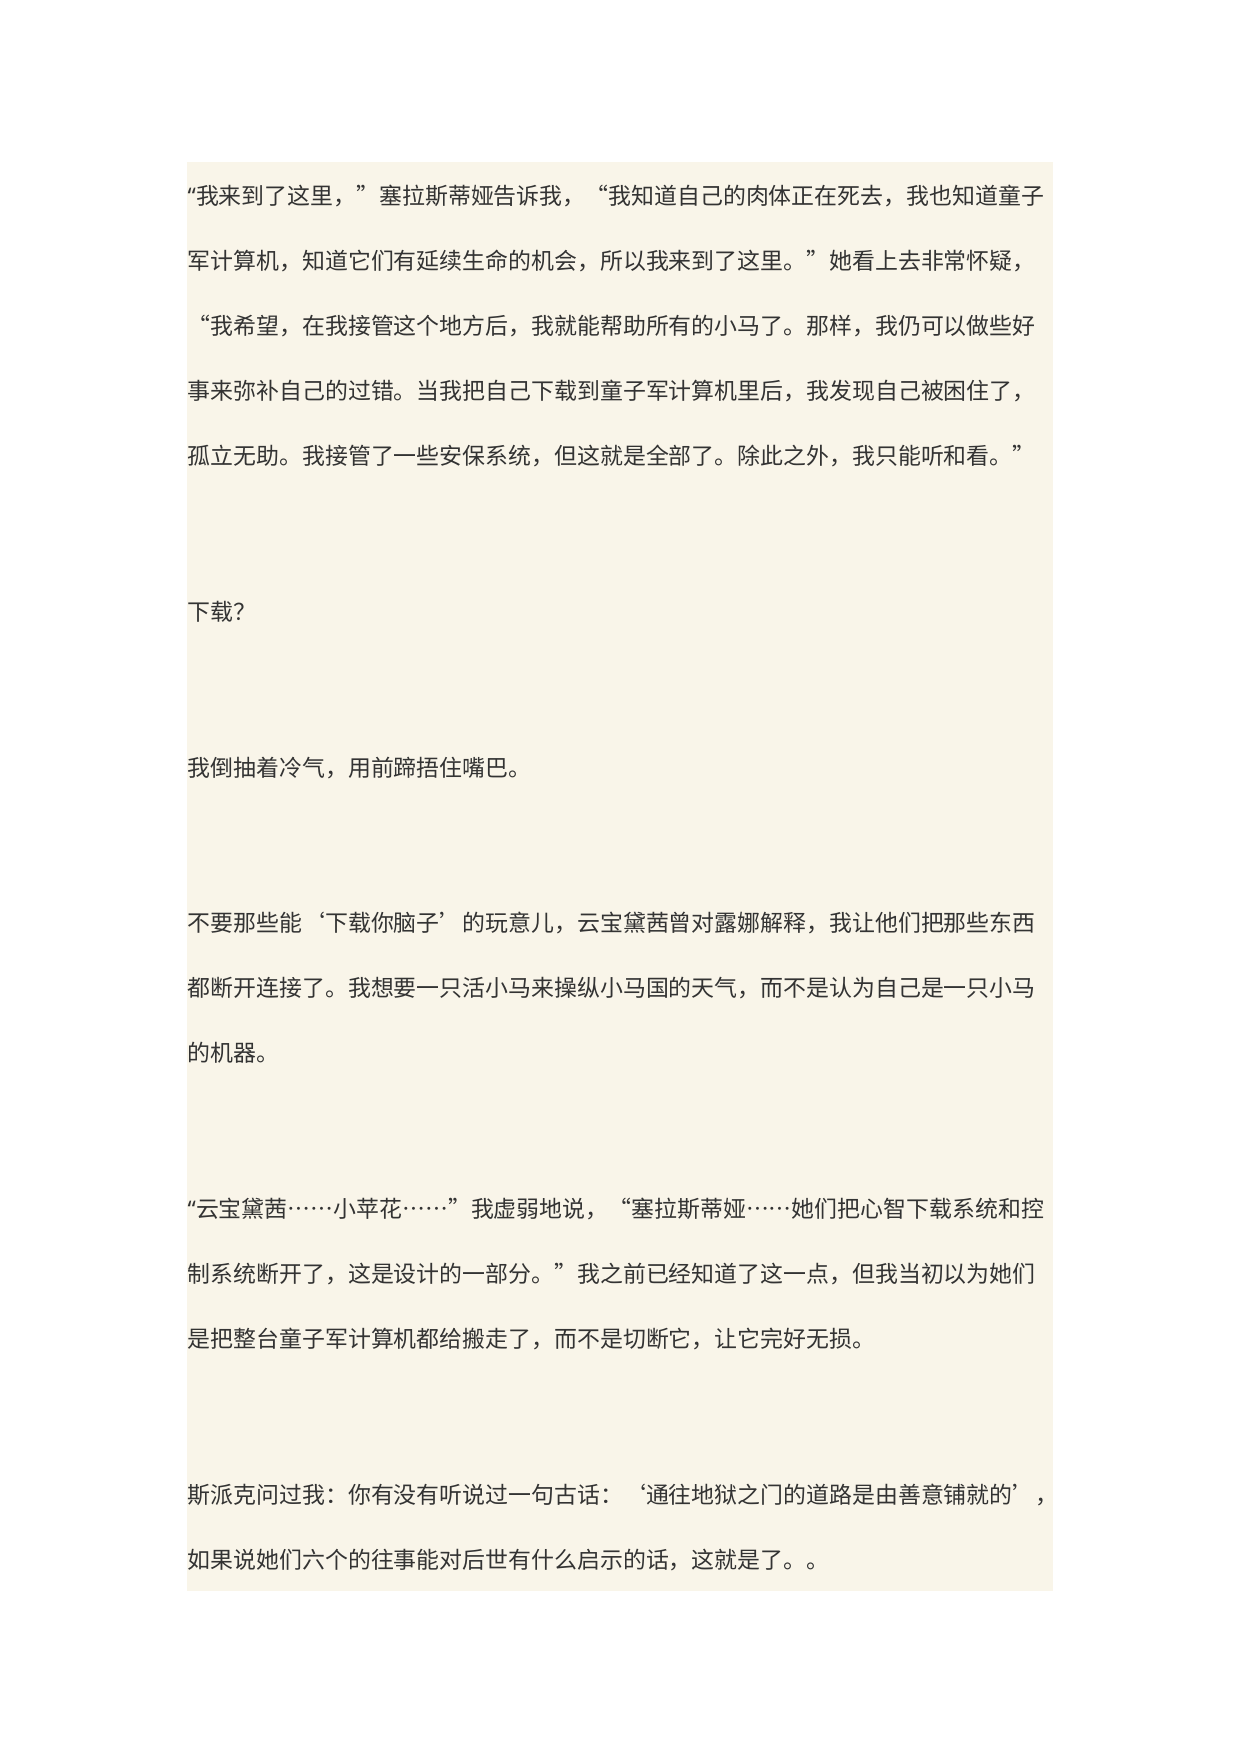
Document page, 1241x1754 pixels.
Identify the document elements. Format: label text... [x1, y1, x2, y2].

text 斯派克问过我：你有没有听说过一句古话：‘通往地狱之门的道路是由善意铺就的’，如果说她们六个的往事能对后世有什么启示的话，这就是了。。 [187, 1461, 1053, 1591]
text 我倒抽着冷气，用前蹄捂住嘴巴。 [187, 734, 1053, 799]
text 下载？ [187, 578, 1053, 643]
text “我来到了这里，”塞拉斯蒂娅告诉我，“我知道自己的肉体正在死去，我也知道童子军计算机，知道它们有延续生命的机会，所以我来到了这里。”她看上去非常怀疑，“我希望，在我接管这个地方后，我就能帮助所有的小马了。那样，我仍可以做些好事来弥补自己的过错。当我把自己下载到童子军计算机里后，我发现自己被困住了，孤立无助。我接管了一些安保系统，但这就是全部了。除此之外，我只能听和看。” [187, 162, 1053, 487]
text 不要那些能‘下载你脑子’的玩意儿，云宝黛茜曾对露娜解释，我让他们把那些东西都断开连接了。我想要一只活小马来操纵小马国的天气，而不是认为自己是一只小马的机器。 [187, 889, 1053, 1084]
text “云宝黛茜……小苹花……”我虚弱地说，“塞拉斯蒂娅……她们把心智下载系统和控制系统断开了，这是设计的一部分。”我之前已经知道了这一点，但我当初以为她们是把整台童子军计算机都给搬走了，而不是切断它，让它完好无损。 [187, 1175, 1053, 1370]
